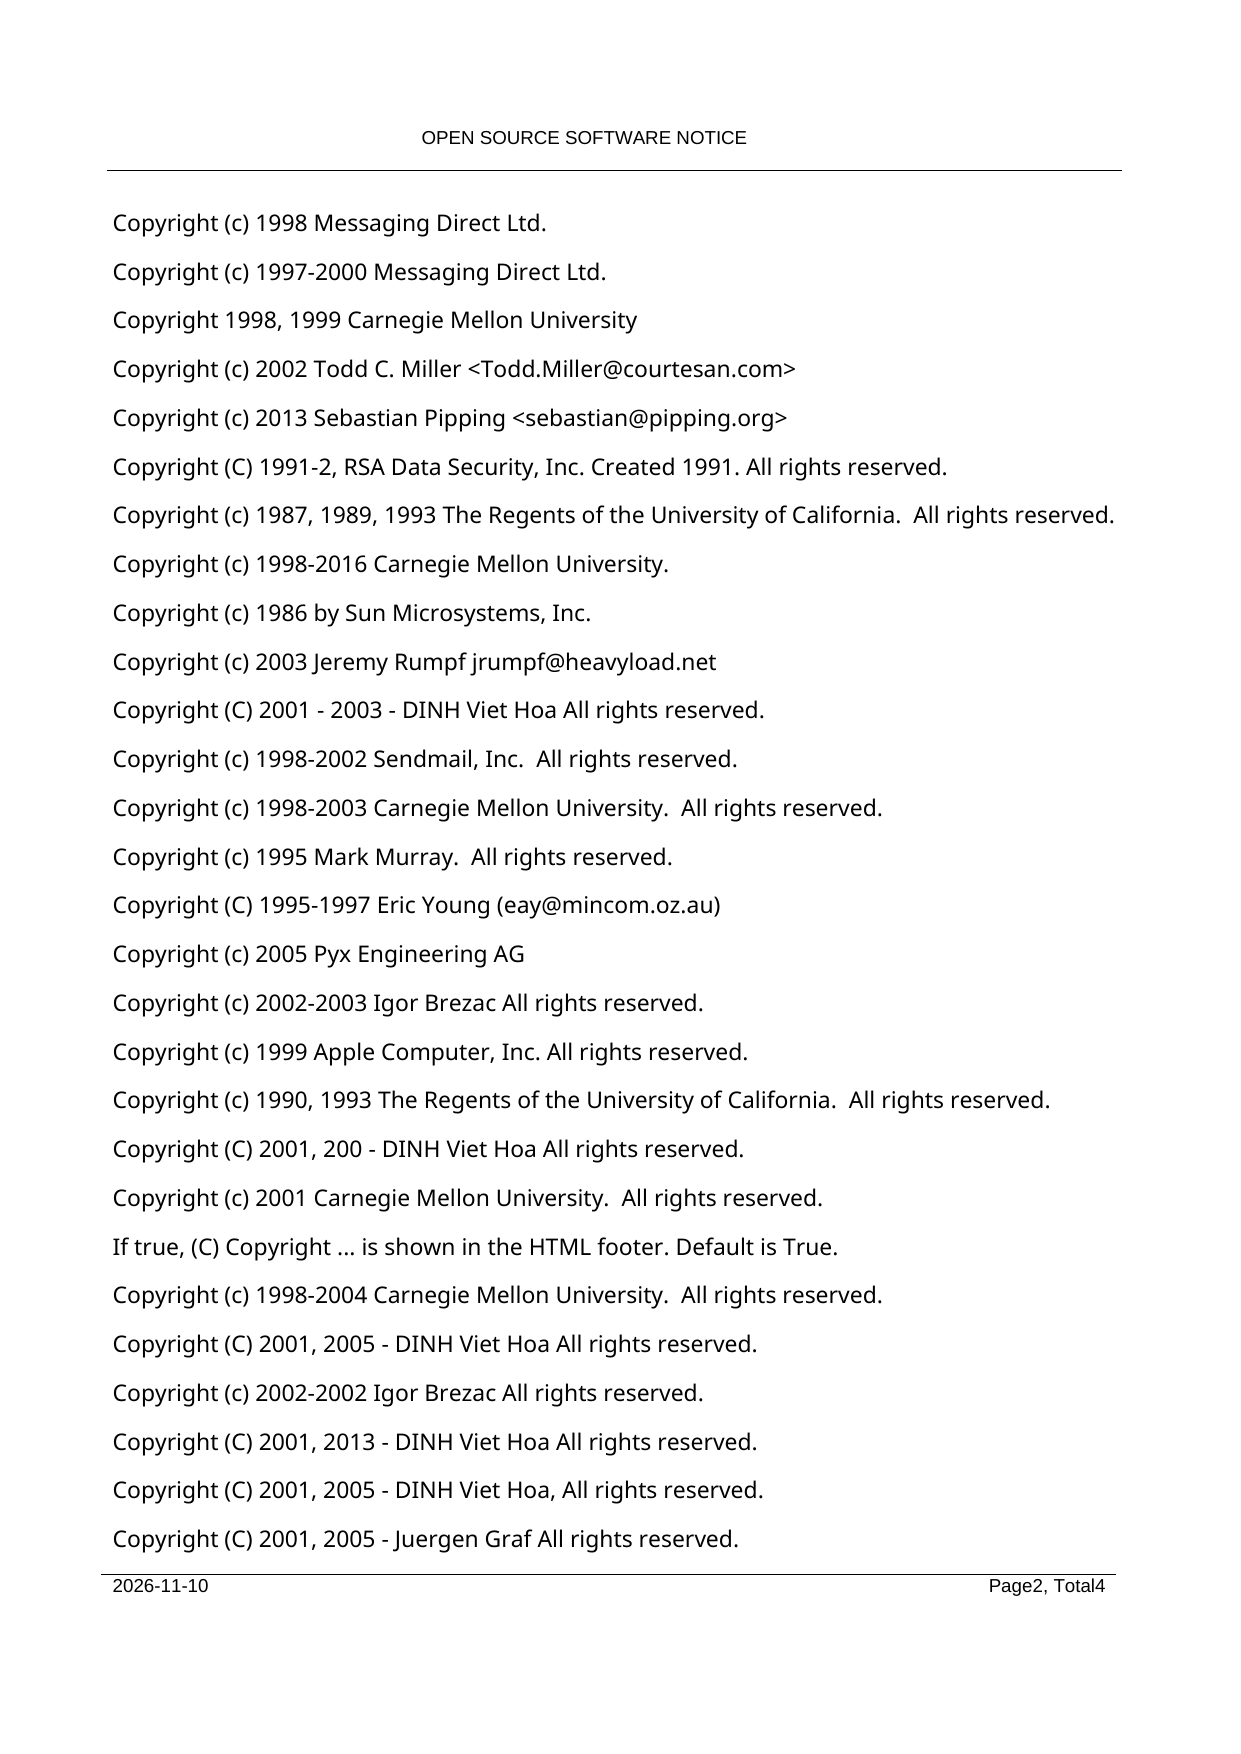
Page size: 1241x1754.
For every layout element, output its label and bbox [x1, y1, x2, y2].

text [112, 206, 1128, 1555]
